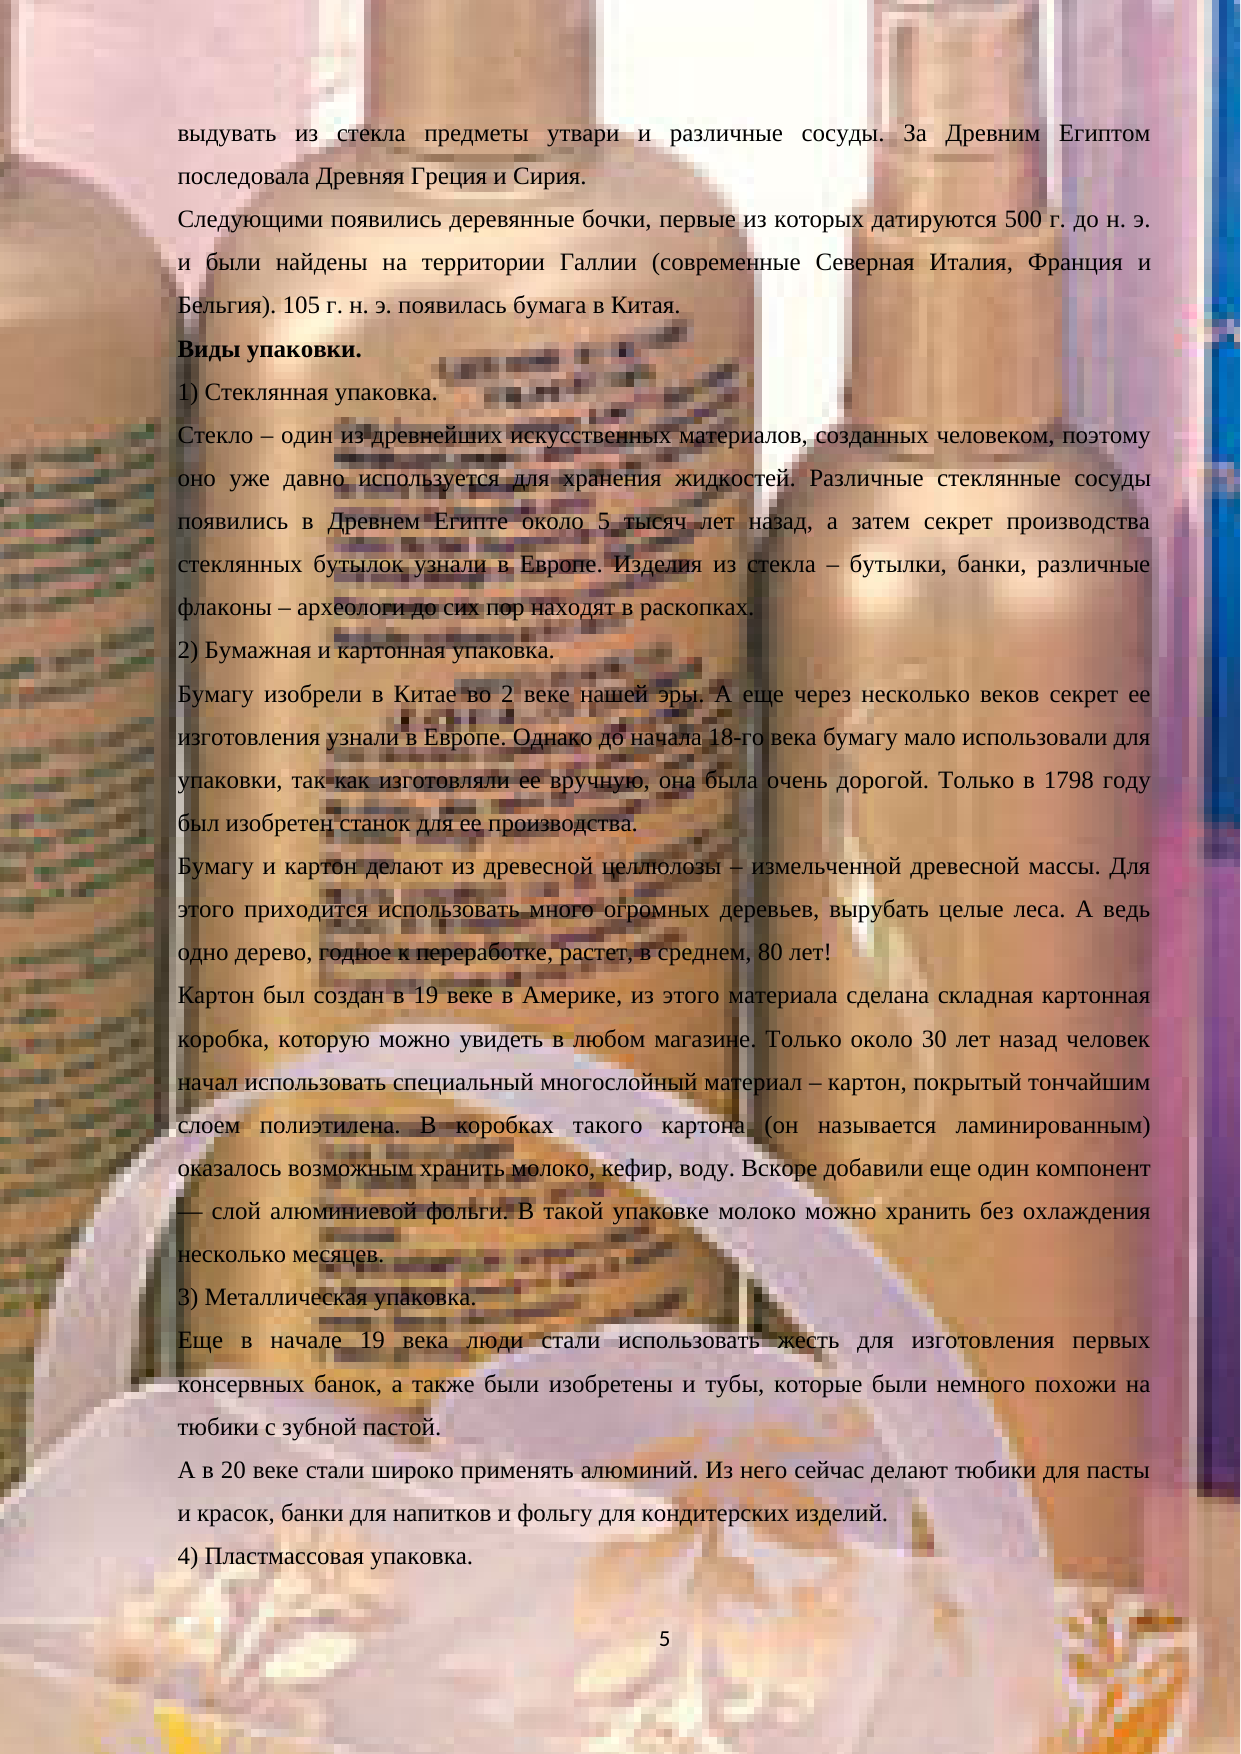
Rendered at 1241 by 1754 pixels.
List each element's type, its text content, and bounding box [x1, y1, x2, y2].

text А в 20 веке стали широко применять алюминий. Из него сейчас делают тюбики для пасты и красок, банки для напитков и фольгу для кондитерских изделий. [177, 1455, 1152, 1527]
text Следующими появились деревянные бочки, первые из которых датируются 500 г. до н. э. и были найдены на территории Галлии (современные Северная Италия, Франция и Бельгия). 105 г. н. э. появилась бумага в Китая. [177, 204, 1152, 319]
picture [0, 0, 1241, 1754]
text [177, 118, 1152, 190]
text 1) Стеклянная упаковка. [177, 377, 1152, 406]
text Стекло – один из древнейших искусственных материалов, созданных человеком, поэтому оно уже давно используется для хранения жидкостей. Различные стеклянные сосуды появились в Древнем Египте около 5 тысяч лет назад, а затем секрет производства стеклянных бутылок узнали в Европе. Изделия из стекла – бутылки, банки, различные флаконы – археологи до сих пор находят в раскопках. [177, 420, 1152, 621]
text Еще в начале 19 века люди стали использовать жесть для изготовления первых консервных банок, а также были изобретены и тубы, которые были немного похожи на тюбики с зубной пастой. [177, 1326, 1152, 1441]
text 2) Бумажная и картонная упаковка. [177, 636, 1152, 664]
text Бумагу и картон делают из древесной целлюлозы – измельченной древесной массы. Для этого приходится использовать много огромных деревьев, вырубать целые леса. А ведь одно дерево, годное к переработке, растет, в среднем, 80 лет! [177, 851, 1152, 966]
text Виды упаковки. [177, 334, 1152, 362]
text Картон был создан в 19 веке в Америке, из этого материала сделана складная картонная коробка, которую можно увидеть в любом магазине. Только около 30 лет назад человек начал использовать специальный многослойный материал – картон, покрытый тончайшим слоем полиэтилена. В коробках такого картона (он называется ламинированным) оказалось возможным хранить молоко, кефир, воду. Вскоре добавили еще один компонент — слой алюминиевой фольги. В такой упаковке молоко можно хранить без охлаждения несколько месяцев. [177, 981, 1152, 1268]
text 4) Пластмассовая упаковка. [177, 1541, 1152, 1570]
text Бумагу изобрели в Китае во 2 веке нашей эры. А еще через несколько веков секрет ее изготовления узнали в Европе. Однако до начала 18-го века бумагу мало использовали для упаковки, так как изготовляли ее вручную, она была очень дорогой. Только в 1798 году был изобретен станок для ее производства. [177, 679, 1152, 837]
text 3) Металлическая упаковка. [177, 1282, 1152, 1311]
